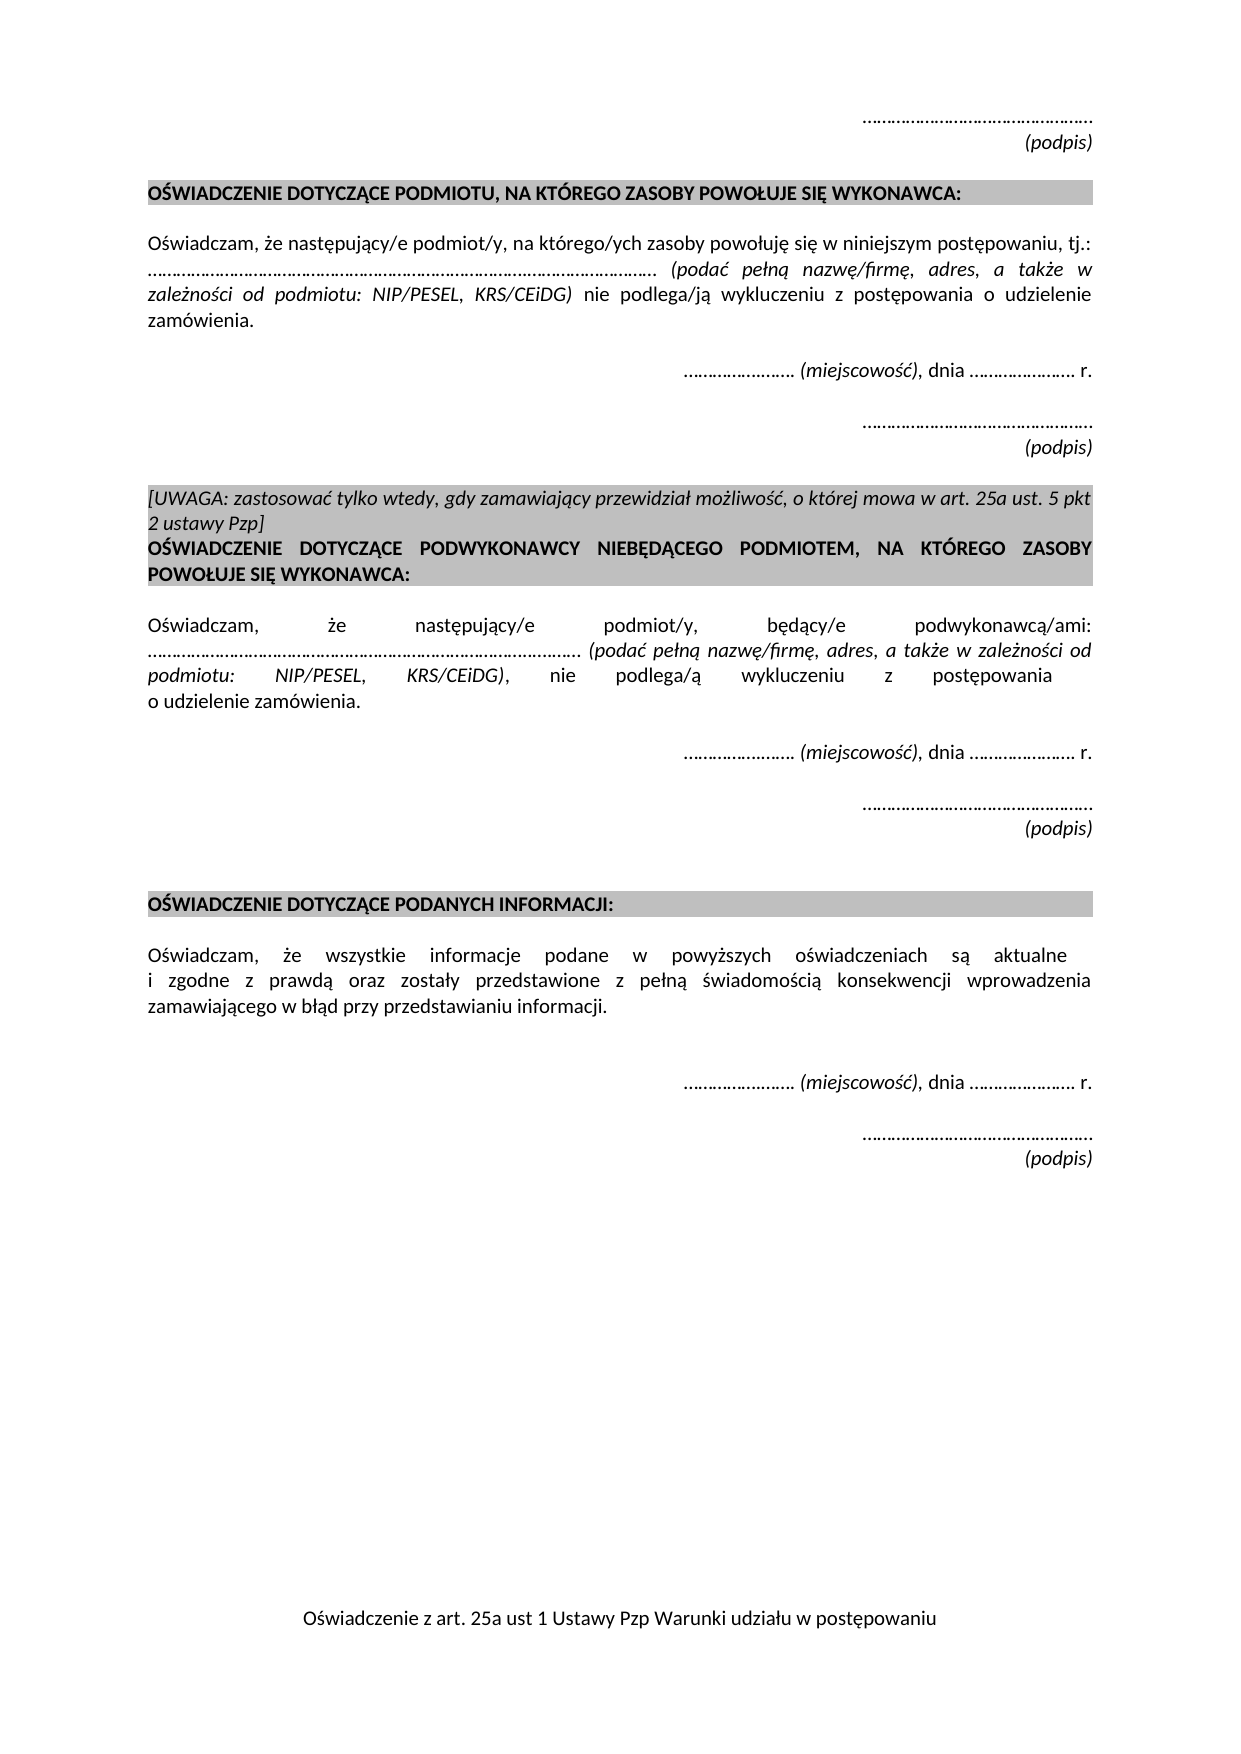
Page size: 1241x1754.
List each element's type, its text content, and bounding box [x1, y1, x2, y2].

text ………………………………………… [148, 408, 1093, 434]
text OŚWIADCZENIE DOTYCZĄCE PODWYKONAWCY NIEBĘDĄCEGO PODMIOTEM, NA KTÓREGO ZASOBY POWOŁUJE SIĘ WYKONAWCA: [148, 536, 1093, 586]
text (podpis) [738, 1146, 1093, 1171]
text ………………………………………… [148, 790, 1093, 815]
text [UWAGA: zastosować tylko wtedy, gdy zamawiający przewidział możliwość, o której mowa w art. 25a ust. 5 pkt 2 ustawy Pzp] [148, 485, 1093, 536]
text …………….……. (miejscowość), dnia …………………. r. [148, 739, 1093, 764]
text OŚWIADCZENIE DOTYCZĄCE PODMIOTU, NA KTÓREGO ZASOBY POWOŁUJE SIĘ WYKONAWCA: [148, 180, 1093, 205]
text (podpis) [738, 434, 1093, 459]
text Oświadczam, że następujący/e podmiot/y, na którego/ych zasoby powołuję się w niniejszym postępowaniu, tj.: …………………………………………………………………….……………………… (podać pełną nazwę/firmę, adres, a także w zależności od podmiotu: NIP/PESEL, KRS/CEiDG) nie podlega/ją wykluczeniu z postępowania o udzielenie zamówienia. [148, 231, 1093, 332]
text OŚWIADCZENIE DOTYCZĄCE PODANYCH INFORMACJI: [148, 891, 1093, 917]
text Oświadczam, że wszystkie informacje podane w powyższych oświadczeniach są aktualne i zgodne z prawdą oraz zostały przedstawione z pełną świadomością konsekwencji wprowadzenia zamawiającego w błąd przy przedstawianiu informacji. [148, 942, 1093, 1018]
text (podpis) [738, 815, 1093, 841]
text …………….……. (miejscowość), dnia …………………. r. [148, 358, 1093, 383]
text (podpis) [738, 129, 1093, 154]
text ………………………………………… [148, 103, 1093, 129]
text Oświadczam, że następujący/e podmiot/y, będący/e podwykonawcą/ami: ……………………………………………………………………..….…… (podać pełną nazwę/firmę, adres, a także w zależności od podmiotu: NIP/PESEL, KRS/CEiDG), nie podlega/ą wykluczeniu z postępowania o udzielenie zamówienia. [148, 612, 1093, 713]
text …………….……. (miejscowość), dnia …………………. r. [148, 1069, 1093, 1095]
text ………………………………………… [148, 1120, 1093, 1146]
